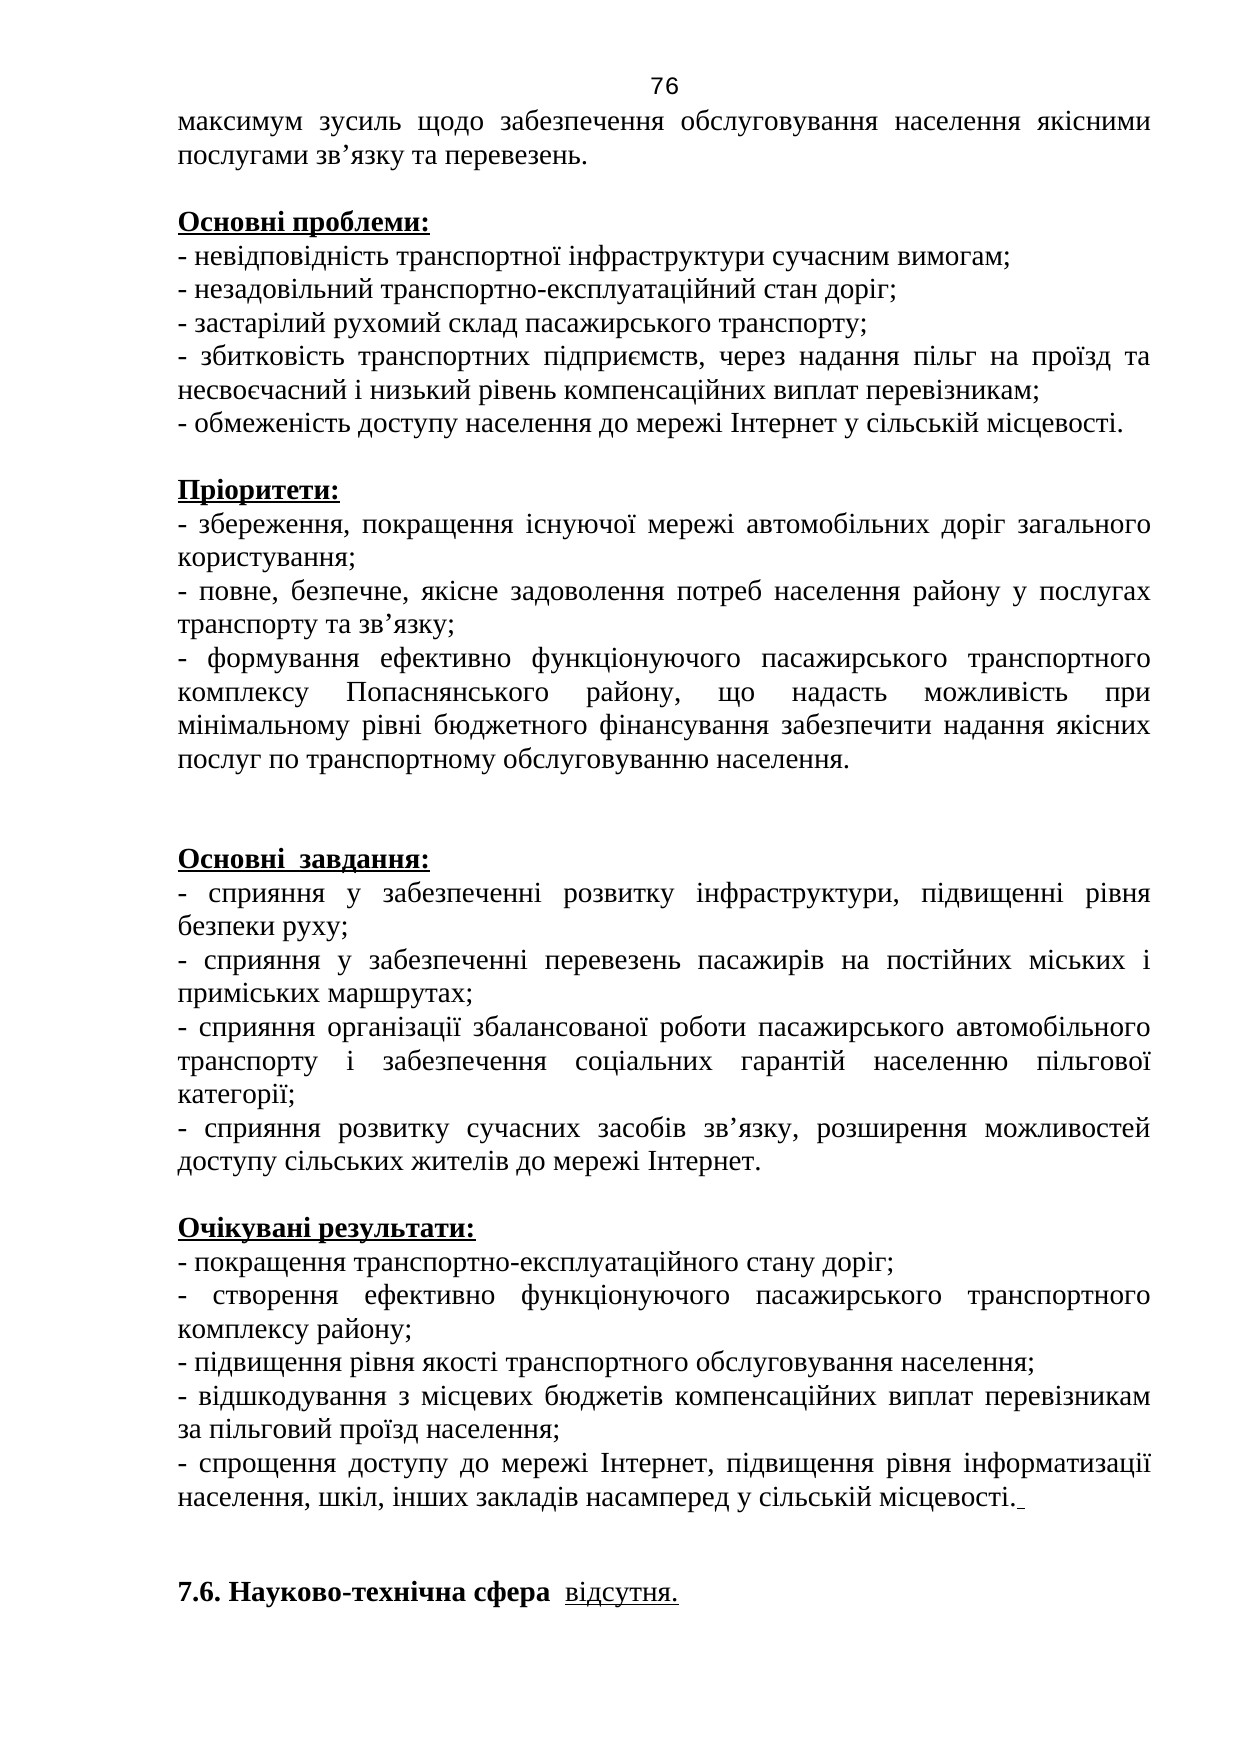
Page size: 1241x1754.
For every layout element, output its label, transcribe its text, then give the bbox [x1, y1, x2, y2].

text Основні завдання: [177, 841, 1152, 875]
text - покращення транспортно-експлуатаційного стану доріг; [177, 1244, 1152, 1277]
text - збереження, покращення існуючої мережі автомобільних доріг загального користування; [177, 506, 1152, 573]
text - обмеженість доступу населення до мережі Інтернет у сільській місцевості. [177, 405, 1152, 439]
text 7.6. Науково-технічна сфера відсутня. [177, 1574, 1152, 1608]
text Основні проблеми: [177, 204, 1152, 238]
text - сприяння розвитку сучасних засобів зв’язку, розширення можливостей доступу сільських жителів до мережі Інтернет. [177, 1110, 1152, 1177]
text - застарілий рухомий склад пасажирського транспорту; [177, 305, 1152, 338]
text Пріоритети: [177, 472, 1152, 506]
text - незадовільний транспортно-експлуатаційний стан доріг; [177, 271, 1152, 305]
text - повне, безпечне, якісне задоволення потреб населення району у послугах транспорту та зв’язку; [177, 573, 1152, 640]
text - сприяння організації збалансованої роботи пасажирського автомобільного транспорту і забезпечення соціальних гарантій населенню пільгової категорії; [177, 1009, 1152, 1110]
text - невідповідність транспортної інфраструктури сучасним вимогам; [177, 238, 1152, 271]
text - відшкодування з місцевих бюджетів компенсаційних виплат перевізникам за пільговий проїзд населення; [177, 1378, 1152, 1445]
text - сприяння у забезпеченні перевезень пасажирів на постійних міських і приміських маршрутах; [177, 942, 1152, 1009]
text - спрощення доступу до мережі Інтернет, підвищення рівня інформатизації населення, шкіл, інших закладів насамперед у сільській місцевості. [177, 1445, 1152, 1512]
text - підвищення рівня якості транспортного обслуговування населення; [177, 1344, 1152, 1378]
text - збитковість транспортних підприємств, через надання пільг на проїзд та несвоєчасний і низький рівень компенсаційних виплат перевізникам; [177, 338, 1152, 405]
text - сприяння у забезпеченні розвитку інфраструктури, підвищенні рівня безпеки руху; [177, 875, 1152, 942]
text - створення ефективно функціонуючого пасажирського транспортного комплексу району; [177, 1277, 1152, 1344]
text Очікувані результати: [177, 1210, 1152, 1244]
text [177, 103, 1152, 171]
text - формування ефективно функціонуючого пасажирського транспортного комплексу Попаснянського району, що надасть можливість при мінімальному рівні бюджетного фінансування забезпечити надання якісних послуг по транспортному обслуговуванню населення. [177, 640, 1152, 774]
